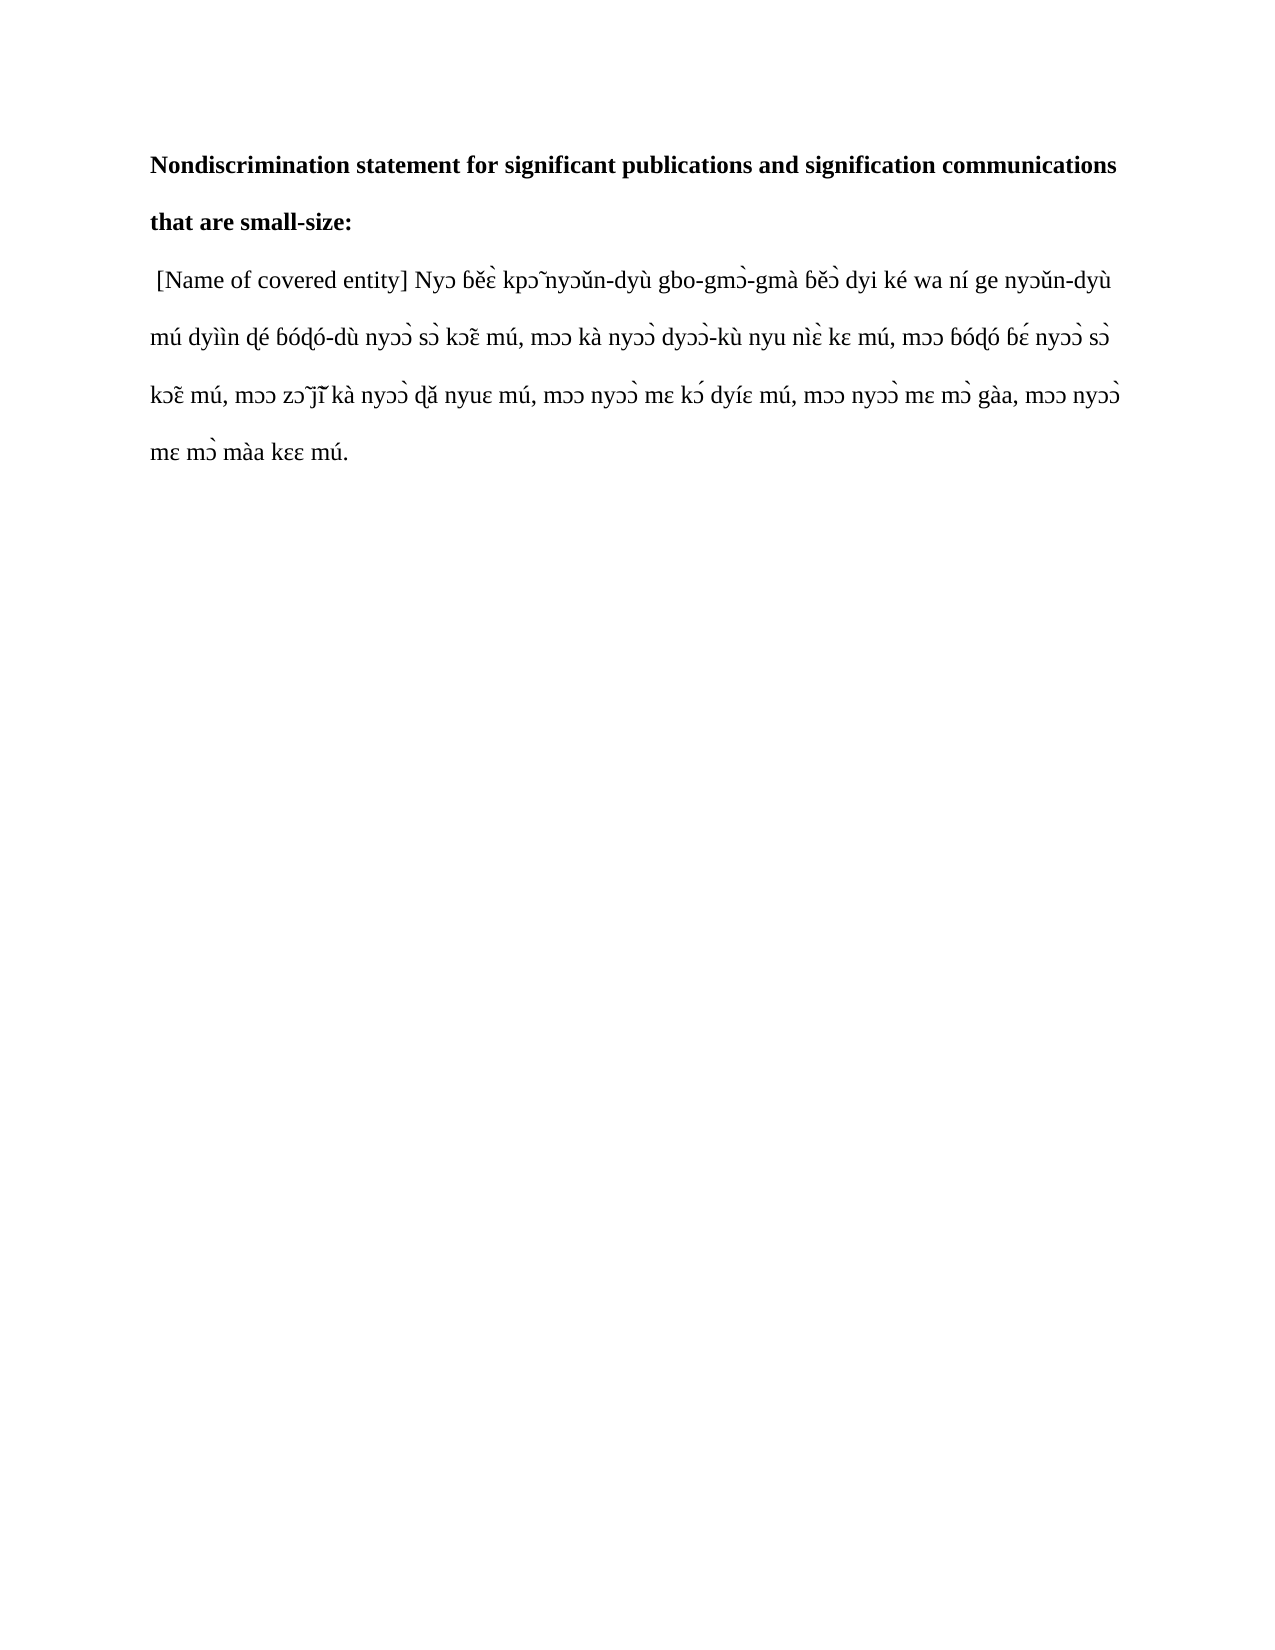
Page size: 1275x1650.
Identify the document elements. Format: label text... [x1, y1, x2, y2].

text [Name of covered entity] Nyɔ ɓěɛ̀ kpɔ̃ nyɔǔn-dyù gbo-gmɔ̀-gmà ɓěɔ̀ dyi ké wa ní ge nyɔǔn-dyù mú dyììn ɖé ɓóɖó-dù nyɔɔ̀ sɔ̀ kɔ̃ɛ mú, mɔɔ kà nyɔɔ̀ dyɔɔ̀-kù nyu nìɛ̀ kɛ mú, mɔɔ ɓóɖó ɓɛ́ nyɔɔ̀ sɔ̀ kɔ̃ɛ mú, mɔɔ zɔ̃ jĩ̌ kà nyɔɔ̀ ɖǎ nyuɛ mú, mɔɔ nyɔɔ̀ mɛ kɔ́ dyíɛ mú, mɔɔ nyɔɔ̀ mɛ mɔ̀ gàa, mɔɔ nyɔɔ̀ mɛ mɔ̀ màa kɛɛ mú. [150, 265, 1125, 466]
text Nondiscrimination statement for significant publications and signification communications that are small-size: [150, 150, 1125, 236]
